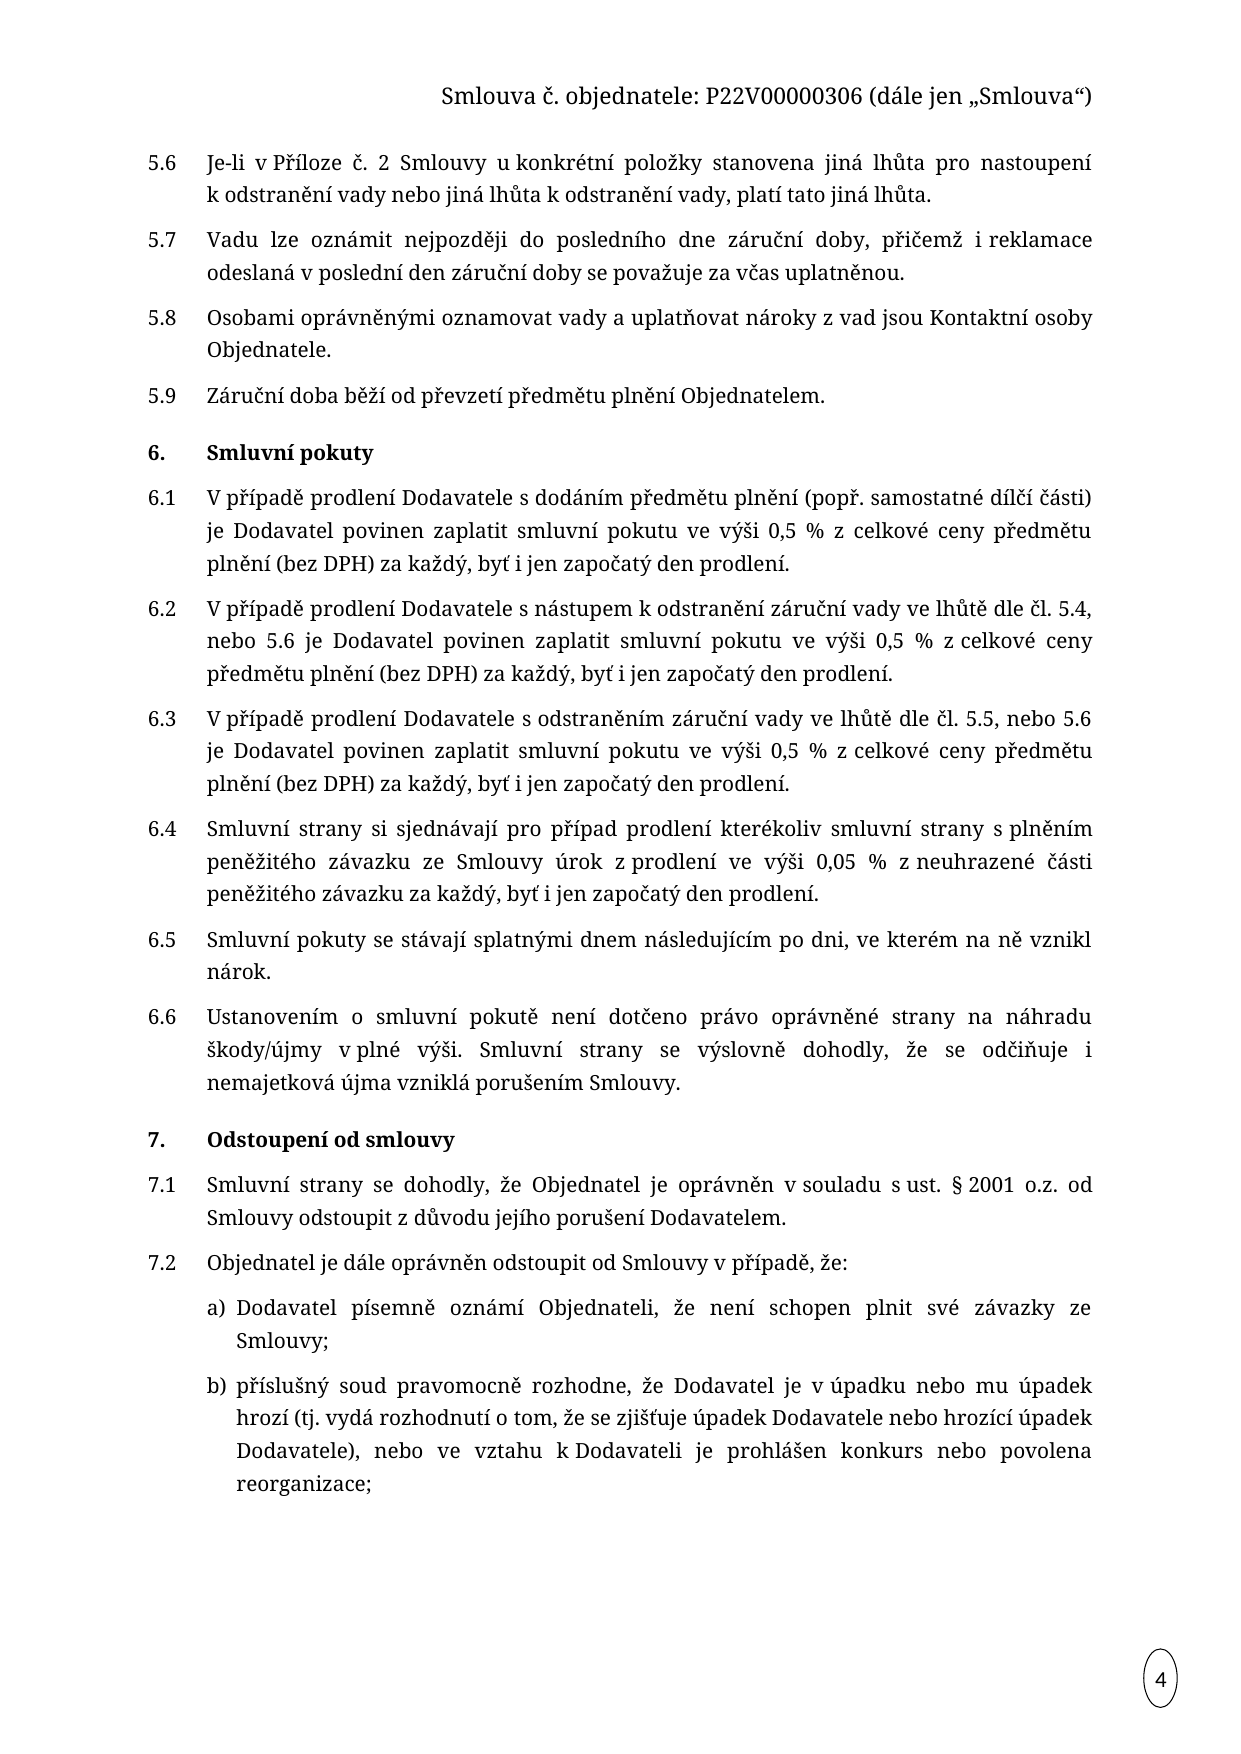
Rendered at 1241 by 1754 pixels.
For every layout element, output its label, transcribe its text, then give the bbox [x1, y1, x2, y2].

list Ustanovením o smluvní pokutě není dotčeno právo oprávněné strany na náhradu škody/újmy v plné výši. Smluvní strany se výslovně dohodly, že se odčiňuje i nemajetková újma vzniklá porušením Smlouvy. [148, 1002, 1093, 1096]
list Smluvní pokuty [148, 438, 1093, 467]
list Smluvní strany si sjednávají pro případ prodlení kterékoliv smluvní strany s plněním peněžitého závazku ze Smlouvy úrok z prodlení ve výši 0,05 % z neuhrazené části peněžitého závazku za každý, byť i jen započatý den prodlení. [148, 814, 1093, 908]
list Vadu lze oznámit nejpozději do posledního dne záruční doby, přičemž i reklamace odeslaná v poslední den záruční doby se považuje za včas uplatněnou. [148, 225, 1093, 286]
list Objednatel je dále oprávněn odstoupit od Smlouvy v případě, že: [148, 1248, 1093, 1276]
list V případě prodlení Dodavatele s nástupem k odstranění záruční vady ve lhůtě dle čl. 5.4, nebo 5.6 je Dodavatel povinen zaplatit smluvní pokutu ve výši 0,5 % z celkové ceny předmětu plnění (bez DPH) za každý, byť i jen započatý den prodlení. [148, 594, 1093, 687]
list Smluvní pokuty se stávají splatnými dnem následujícím po dni, ve kterém na ně vznikl nárok. [148, 925, 1093, 986]
list Odstoupení od smlouvy [148, 1125, 1093, 1154]
list Smluvní strany se dohodly, že Objednatel je oprávněn v souladu s ust. § 2001 o.z. od Smlouvy odstoupit z důvodu jejího porušení Dodavatelem. [148, 1170, 1093, 1231]
list Je-li v Příloze č. 2 Smlouvy u konkrétní položky stanovena jiná lhůta pro nastoupení k odstranění vady nebo jiná lhůta k odstranění vady, platí tato jiná lhůta. [148, 148, 1093, 209]
list V případě prodlení Dodavatele s odstraněním záruční vady ve lhůtě dle čl. 5.5, nebo 5.6 je Dodavatel povinen zaplatit smluvní pokutu ve výši 0,5 % z celkové ceny předmětu plnění (bez DPH) za každý, byť i jen započatý den prodlení. [148, 704, 1093, 798]
list Dodavatel písemně oznámí Objednateli, že není schopen plnit své závazky ze Smlouvy; [207, 1293, 1093, 1354]
list V případě prodlení Dodavatele s dodáním předmětu plnění (popř. samostatné dílčí části) je Dodavatel povinen zaplatit smluvní pokutu ve výši 0,5 % z celkové ceny předmětu plnění (bez DPH) za každý, byť i jen započatý den prodlení. [148, 483, 1093, 577]
list Osobami oprávněnými oznamovat vady a uplatňovat nároky z vad jsou Kontaktní osoby Objednatele. [148, 303, 1093, 364]
list Záruční doba běží od převzetí předmětu plnění Objednatelem. [148, 381, 1093, 409]
list příslušný soud pravomocně rozhodne, že Dodavatel je v úpadku nebo mu úpadek hrozí (tj. vydá rozhodnutí o tom, že se zjišťuje úpadek Dodavatele nebo hrozící úpadek Dodavatele), nebo ve vztahu k Dodavateli je prohlášen konkurs nebo povolena reorganizace; [207, 1371, 1093, 1497]
